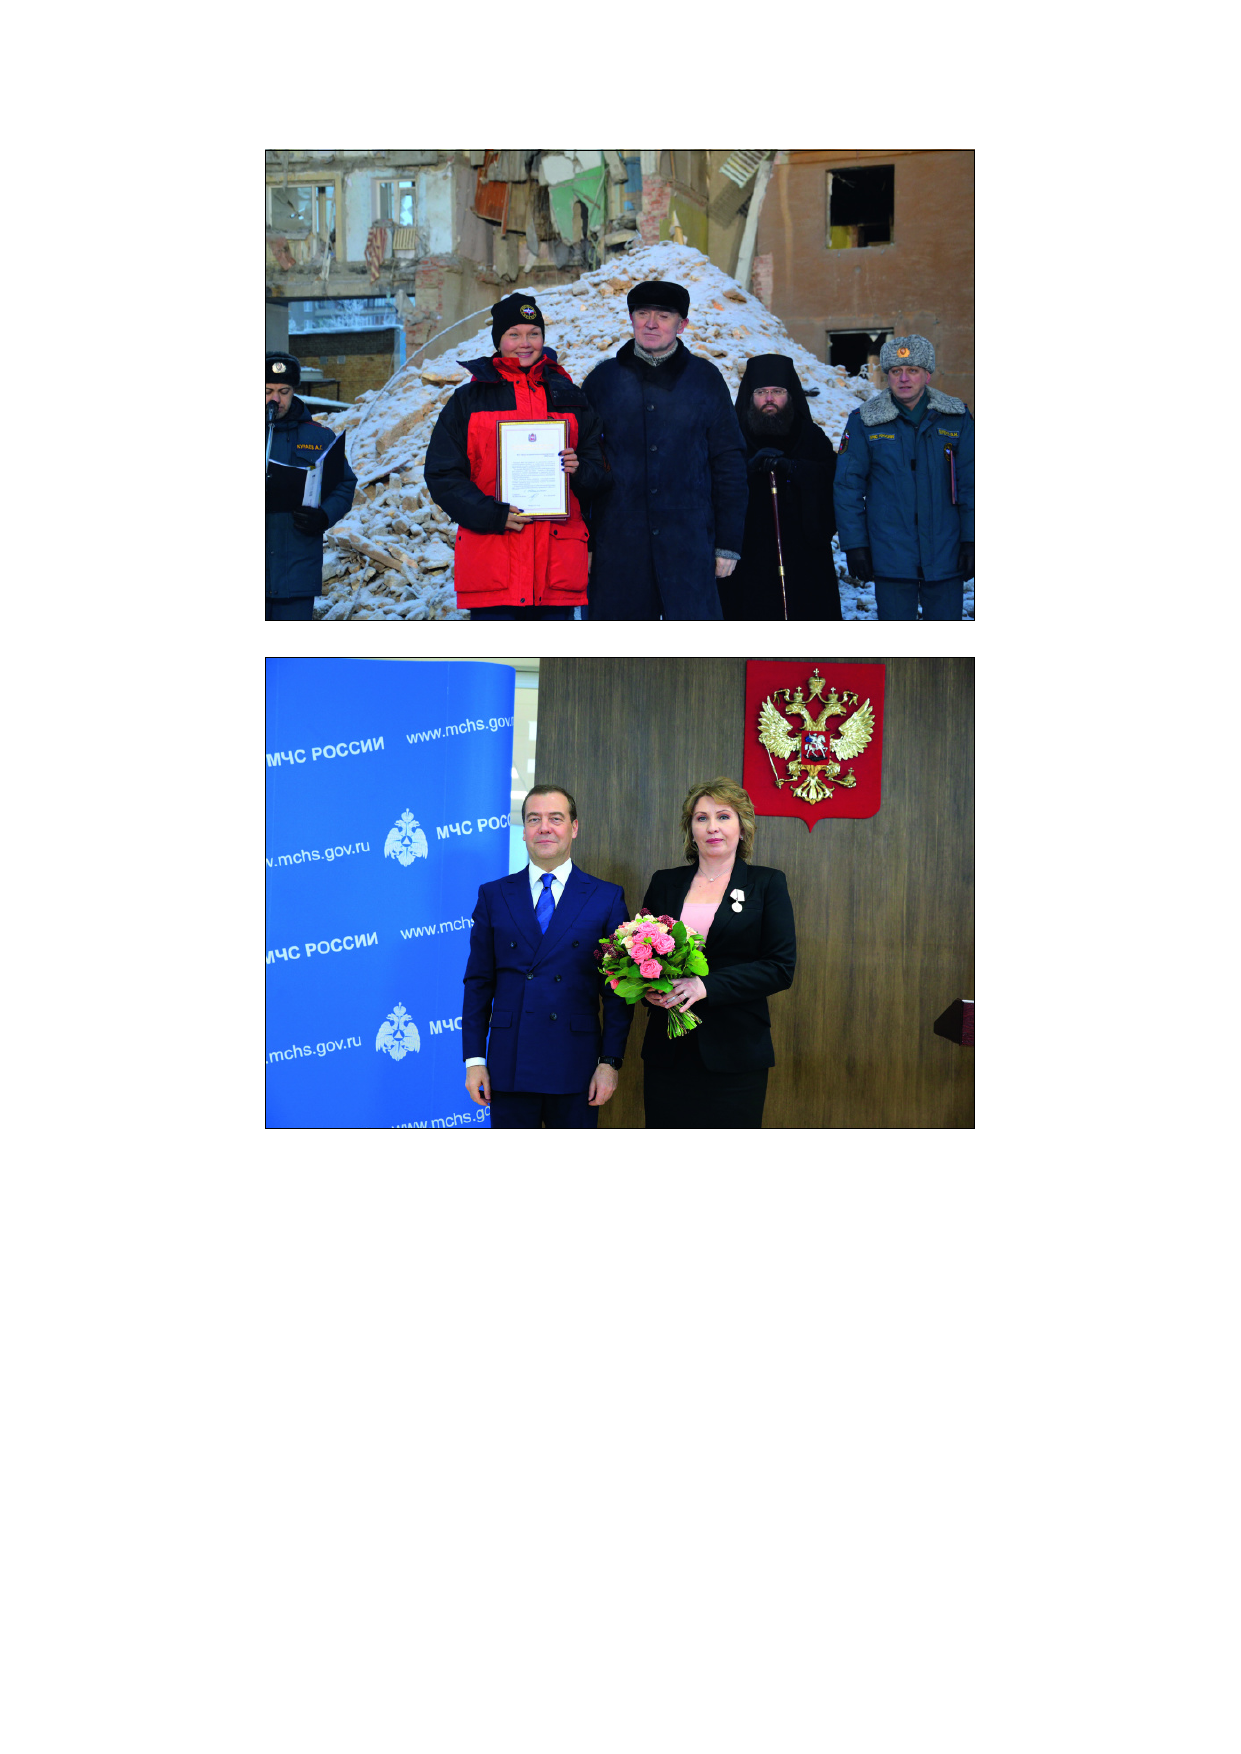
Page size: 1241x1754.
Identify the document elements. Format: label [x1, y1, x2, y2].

picture [266, 658, 974, 1128]
picture [266, 151, 974, 620]
